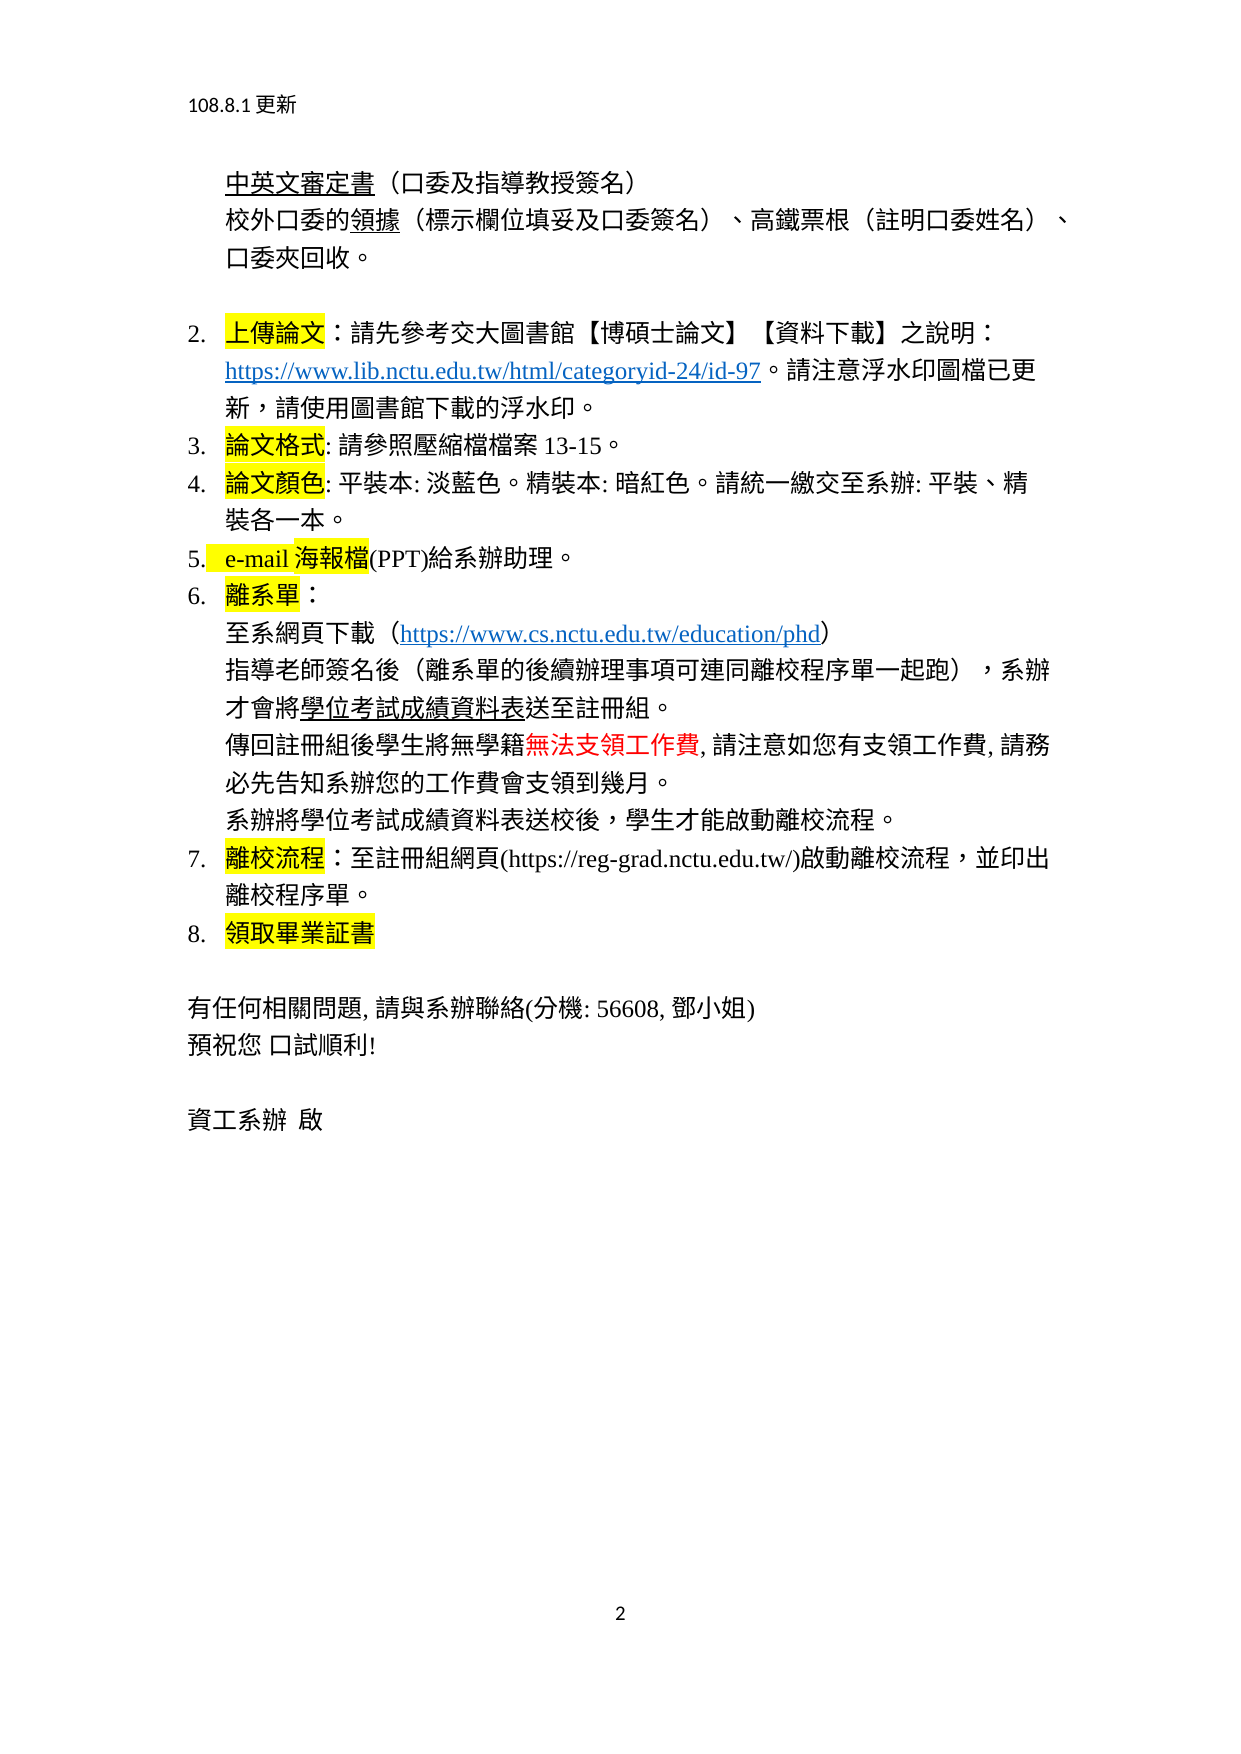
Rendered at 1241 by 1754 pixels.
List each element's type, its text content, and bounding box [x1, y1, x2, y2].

list 至系網頁下載（https://www.cs.nctu.edu.tw/education/phd） [225, 612, 1053, 650]
list 離系單： [187, 575, 1053, 612]
text 有任何相關問題, 請與系辦聯絡(分機: 56608, 鄧小姐) [187, 987, 1053, 1025]
list 領取畢業証書 [187, 912, 1053, 950]
list 校外口委的領據（標示欄位填妥及口委簽名）、高鐵票根（註明口委姓名）、口委夾回收。 [225, 200, 1053, 275]
list 指導老師簽名後（離系單的後續辦理事項可連同離校程序單一起跑），系辦才會將學位考試成績資料表送至註冊組。 [225, 650, 1053, 725]
list 中英文審定書（口委及指導教授簽名） [225, 162, 1053, 200]
list 論文格式: 請參照壓縮檔檔案13-15。 [187, 425, 1053, 462]
text 資工系辦 啟 [187, 1100, 1053, 1137]
list 上傳論文：請先參考交大圖書館【博碩士論文】【資料下載】之說明： https://www.lib.nctu.edu.tw/html/categoryid-24/id-97。請注意浮水印圖檔已更新，請使用圖書館下載的浮水印。 [187, 312, 1053, 425]
list 系辦將學位考試成績資料表送校後，學生才能啟動離校流程。 [225, 800, 1053, 837]
list e-mail海報檔(PPT)給系辦助理。 [187, 537, 1053, 575]
text 預祝您 口試順利! [187, 1025, 1053, 1062]
list 論文顏色: 平裝本: 淡藍色。精裝本: 暗紅色。請統一繳交至系辦: 平裝、精裝各一本。 [187, 462, 1053, 537]
list 離校流程：至註冊組網頁(https://reg-grad.nctu.edu.tw/)啟動離校流程，並印出離校程序單。 [187, 837, 1053, 912]
list 傳回註冊組後學生將無學籍無法支領工作費, 請注意如您有支領工作費, 請務必先告知系辦您的工作費會支領到幾月。 [225, 725, 1053, 800]
